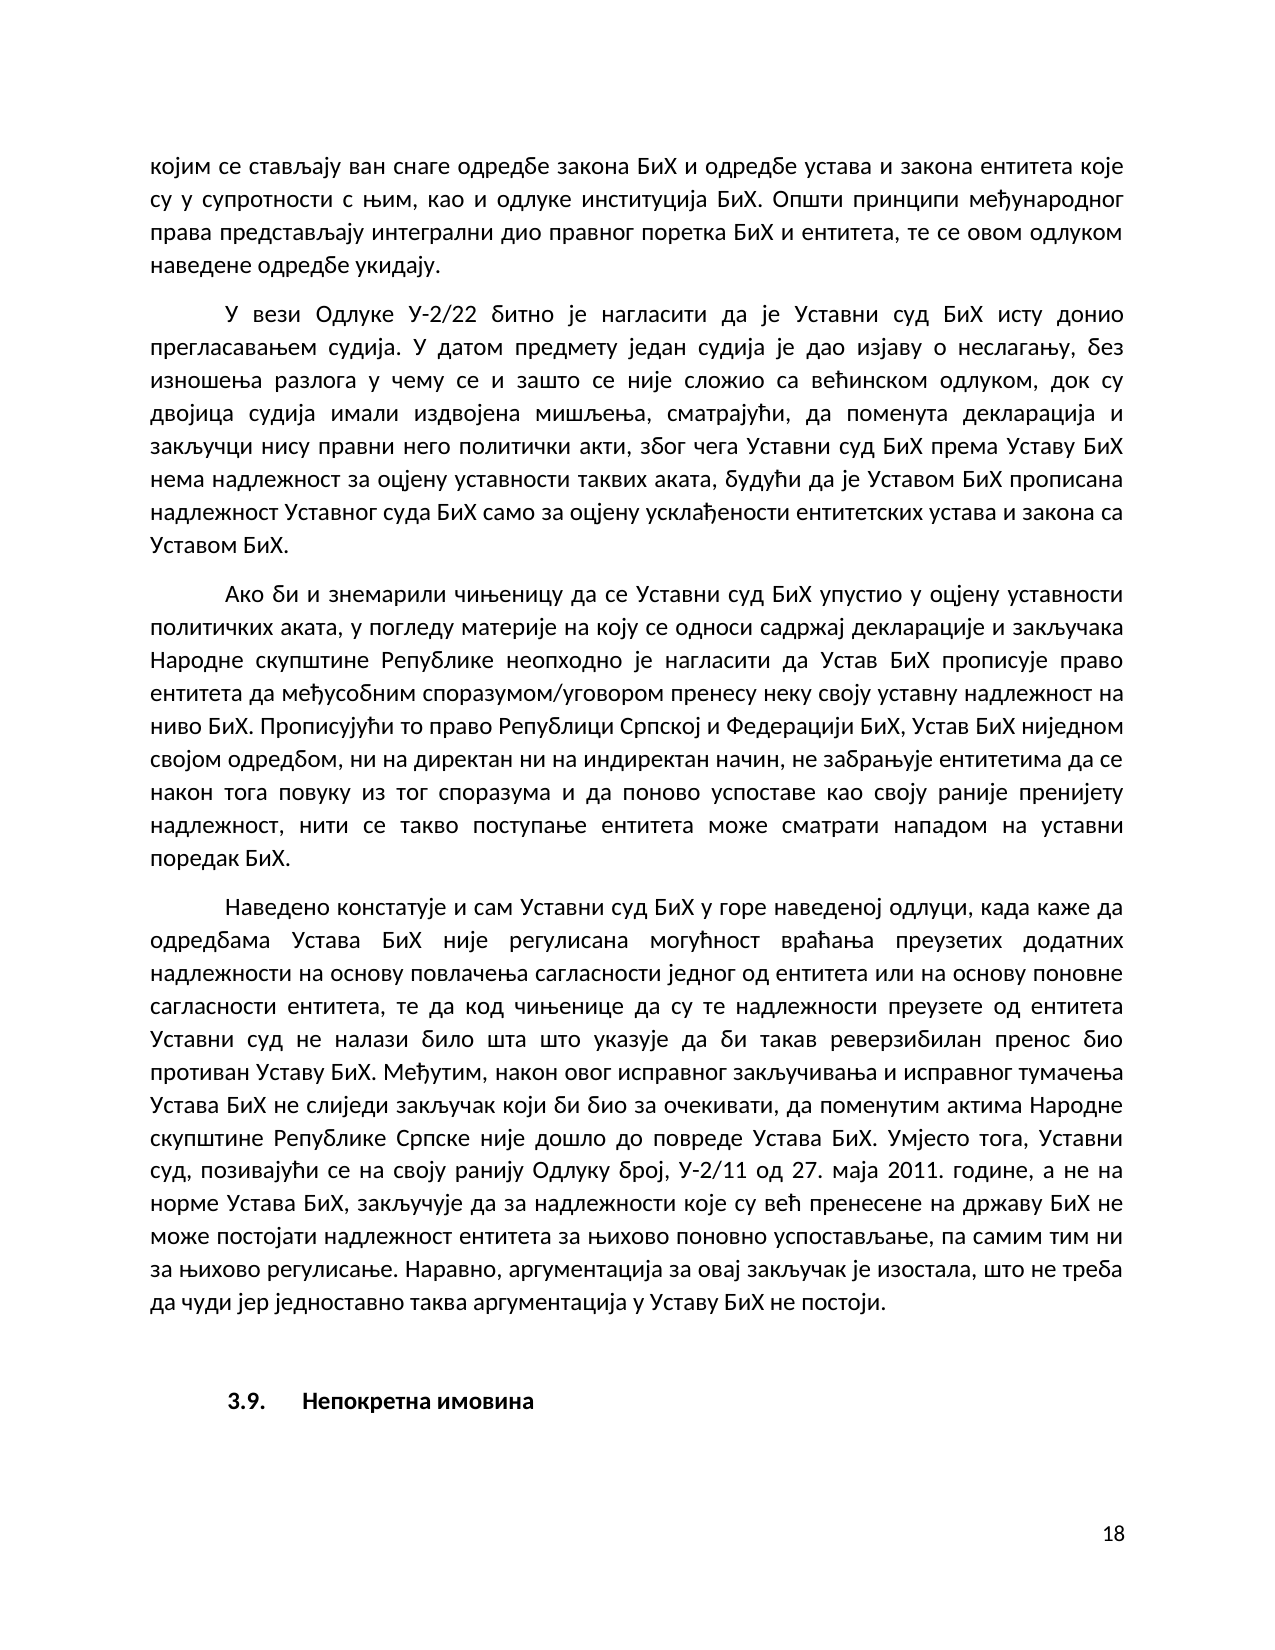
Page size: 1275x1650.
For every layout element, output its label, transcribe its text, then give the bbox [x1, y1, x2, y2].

text Наведено констатује и сам Уставни суд БиХ у горе наведеној одлуци, када каже да одредбама Устава БиХ није регулисана могућност враћања преузетих додатних надлежности на основу повлачења сагласности једног од ентитета или на основу поновне сагласности ентитета, те да код чињенице да су те надлежности преузете од ентитета Уставни суд не налази било шта што указује да би такав реверзибилан пренос био противан Уставу БиХ. Међутим, након овог исправног закључивања и исправног тумачења Устава БиХ не слиједи закључак који би био за очекивати, да поменутим актима Народне скупштине Републике Српске није дошло до повреде Устава БиХ. Умјесто тога, Уставни суд, позивајући се на своју ранију Одлуку број, У-2/11 од 27. маја 2011. године, а не на норме Устава БиХ, закључује да за надлежности које су већ пренесене на државу БиХ не може постојати надлежност ентитета за њихово поновно успостављање, па самим тим ни за њихово регулисање. Наравно, аргументација за овај закључак је изостала, што не треба да чуди јер једноставно таква аргументација у Уставу БиХ не постоји. [150, 891, 1125, 1317]
list Непокретна имовина [227, 1385, 1125, 1416]
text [150, 150, 1125, 279]
